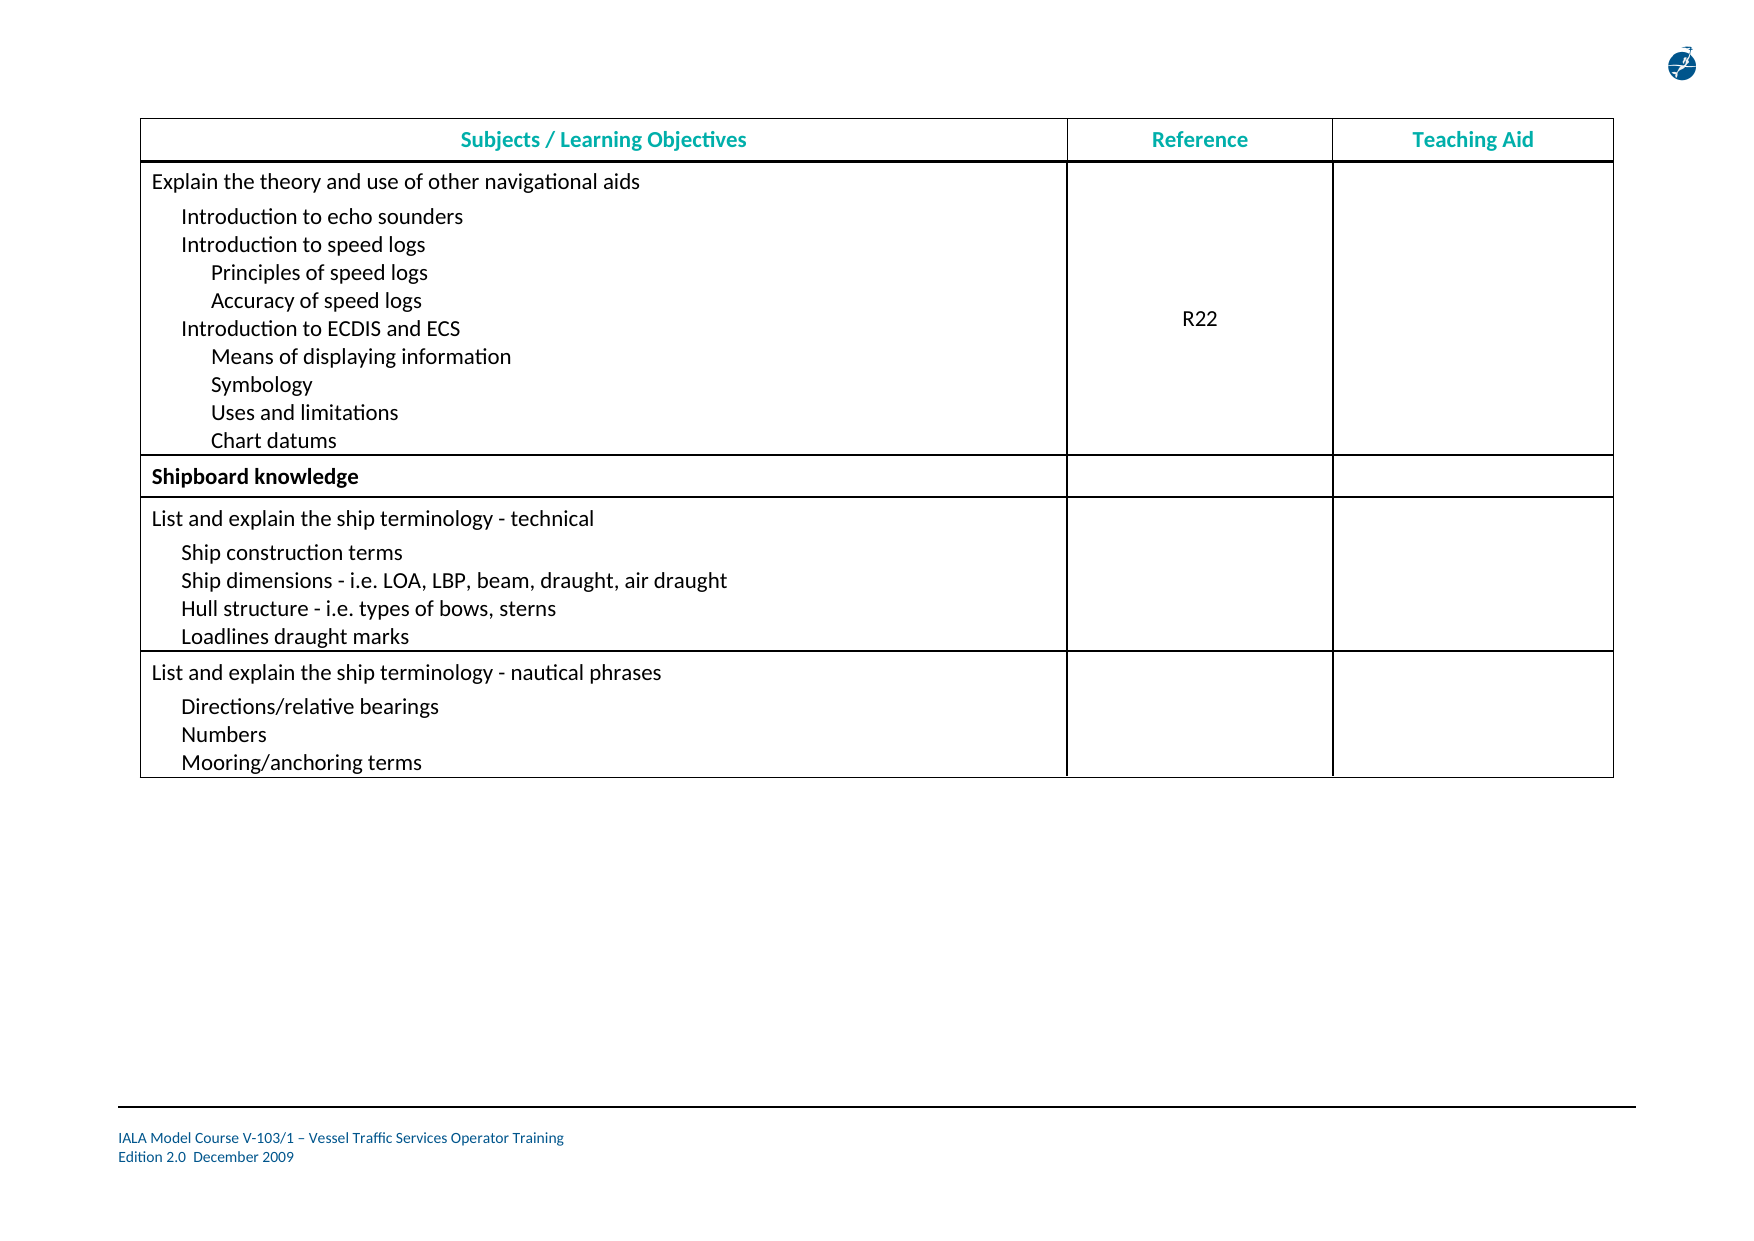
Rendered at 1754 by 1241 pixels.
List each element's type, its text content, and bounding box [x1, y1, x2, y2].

table_cell Explain the theory and use of other navigational aids Introduction to echo sounders Introduction to speed logs Principles of speed logs Accuracy of speed logs Introduction to ECDIS and ECS Means of displaying information Symbology Uses and limitations Chart datums [141, 163, 1066, 454]
table_cell [1068, 652, 1332, 776]
table_header Teaching Aid [1333, 119, 1613, 160]
table_header Reference [1068, 119, 1332, 160]
table_cell List and explain the ship terminology - technical Ship construction terms Ship dimensions - i.e. LOA, LBP, beam, draught, air draught Hull structure - i.e. types of bows, sterns Loadlines draught marks [141, 498, 1066, 650]
table_cell [1334, 498, 1613, 650]
picture [1637, 0, 1754, 115]
table_cell [1334, 456, 1613, 496]
table_cell R22 [1068, 163, 1332, 454]
table_cell [1068, 498, 1332, 650]
table_cell List and explain the ship terminology - nautical phrases Directions/relative bearings Numbers Mooring/anchoring terms [141, 652, 1066, 776]
table_header Subjects / Learning Objectives [141, 119, 1067, 160]
table_cell [1334, 652, 1613, 776]
table_cell [1334, 163, 1613, 454]
table_cell [1068, 456, 1332, 496]
table_cell Shipboard knowledge [141, 456, 1066, 496]
